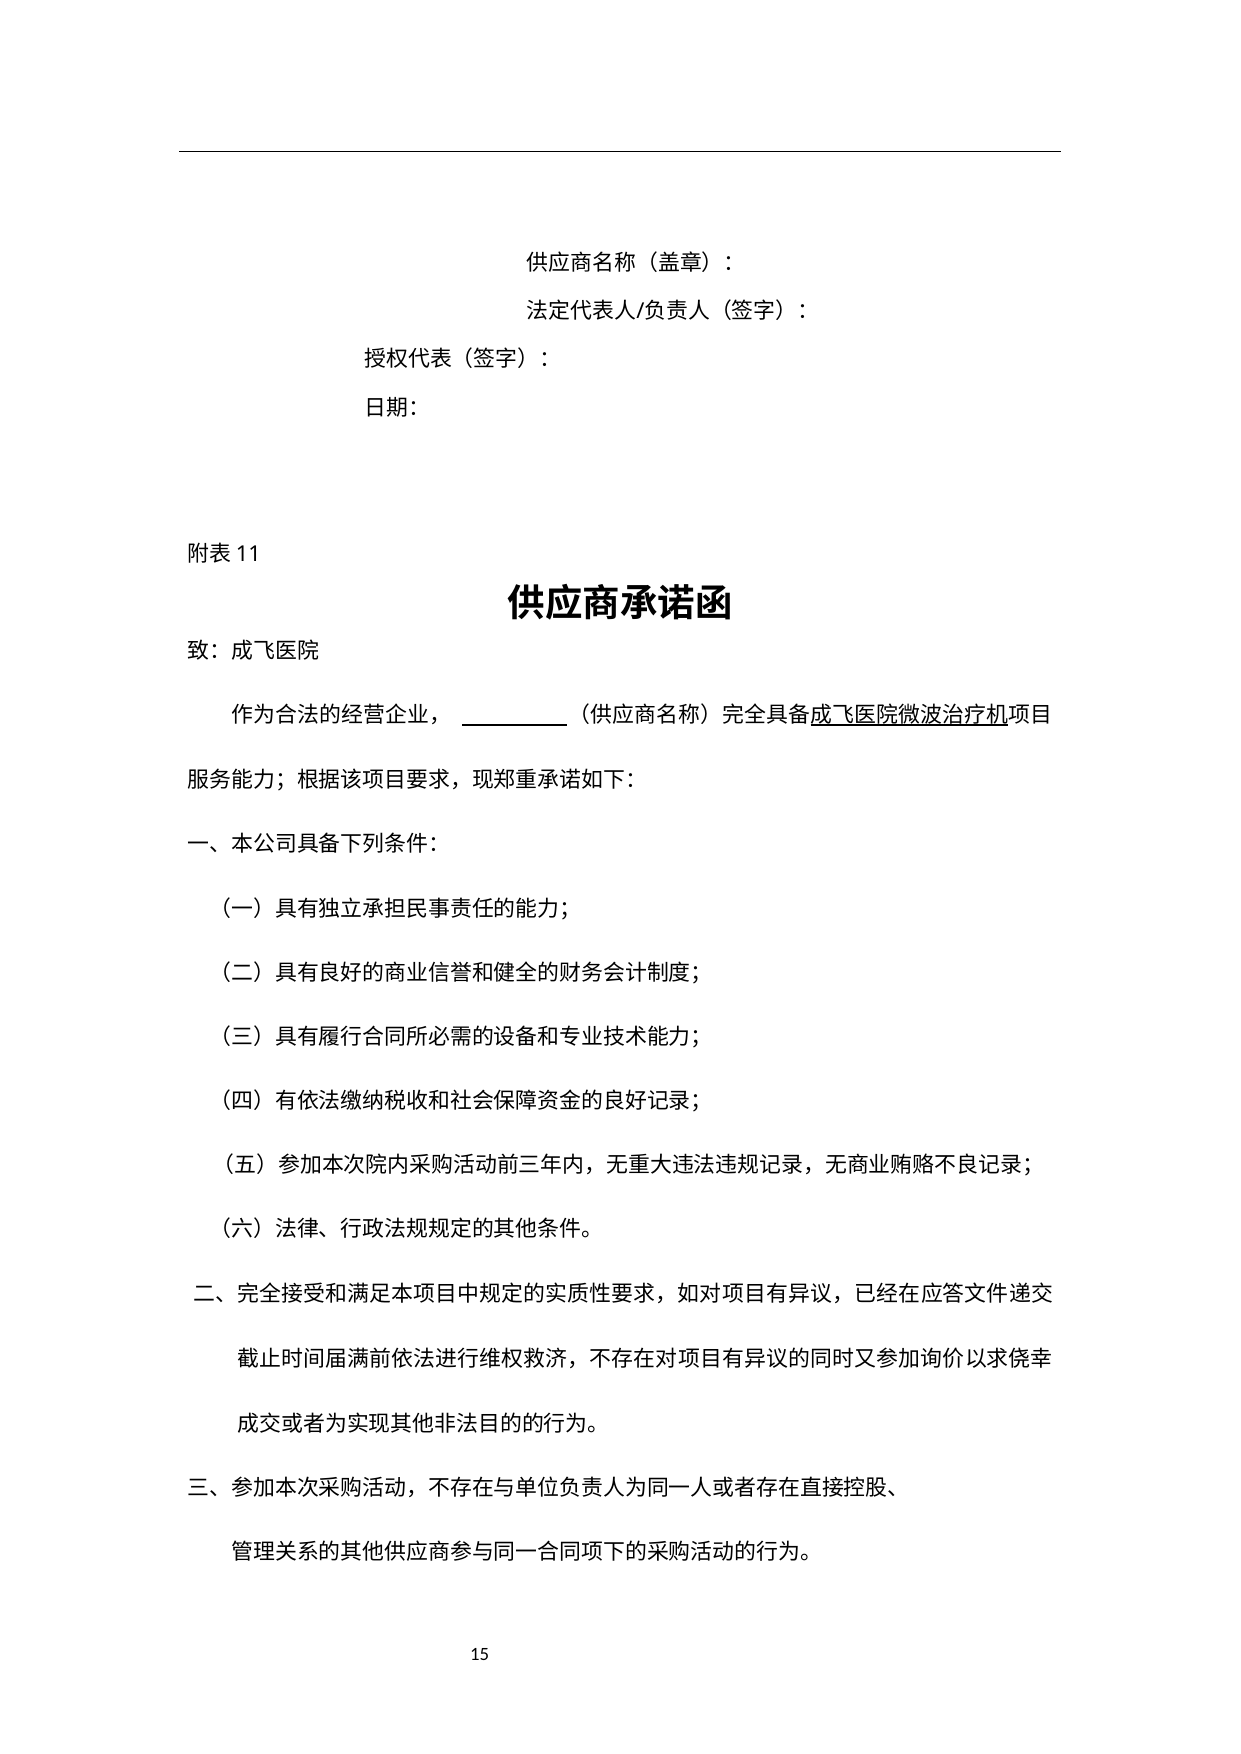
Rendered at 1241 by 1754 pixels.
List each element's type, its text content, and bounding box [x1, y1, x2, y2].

text （二）具有良好的商业信誉和健全的财务会计制度； [187, 954, 1053, 987]
text 法定代表人/负责人（签字）： [187, 293, 1053, 325]
text （五）参加本次院内采购活动前三年内，无重大违法违规记录，无商业贿赂不良记录； [212, 1147, 1053, 1179]
text （六）法律、行政法规规定的其他条件。 [187, 1211, 1053, 1243]
text 附表11 [187, 535, 1053, 568]
text 二、完全接受和满足本项目中规定的实质性要求，如对项目有异议，已经在应答文件递交截止时间届满前依法进行维权救济，不存在对项目有异议的同时又参加询价以求侥幸成交或者为实现其他非法目的的行为。 [194, 1275, 1053, 1438]
text 致：成飞医院 [187, 633, 1053, 665]
text （一）具有独立承担民事责任的能力； [187, 890, 1053, 923]
text （四）有依法缴纳税收和社会保障资金的良好记录； [187, 1083, 1053, 1115]
text 日期： [187, 389, 1053, 422]
text 供应商名称（盖章）： [187, 244, 1053, 277]
text 供应商承诺函 [187, 568, 1053, 633]
text 授权代表（签字）： [187, 341, 1053, 373]
text 管理关系的其他供应商参与同一合同项下的采购活动的行为。 [187, 1533, 1053, 1566]
text 三、参加本次采购活动，不存在与单位负责人为同一人或者存在直接控股、 [187, 1469, 1053, 1502]
text （三）具有履行合同所必需的设备和专业技术能力； [187, 1018, 1053, 1051]
text 作为合法的经营企业， （供应商名称）完全具备成飞医院微波治疗机项目服务能力；根据该项目要求，现郑重承诺如下： [187, 697, 1053, 794]
text 一、本公司具备下列条件： [187, 826, 1053, 858]
